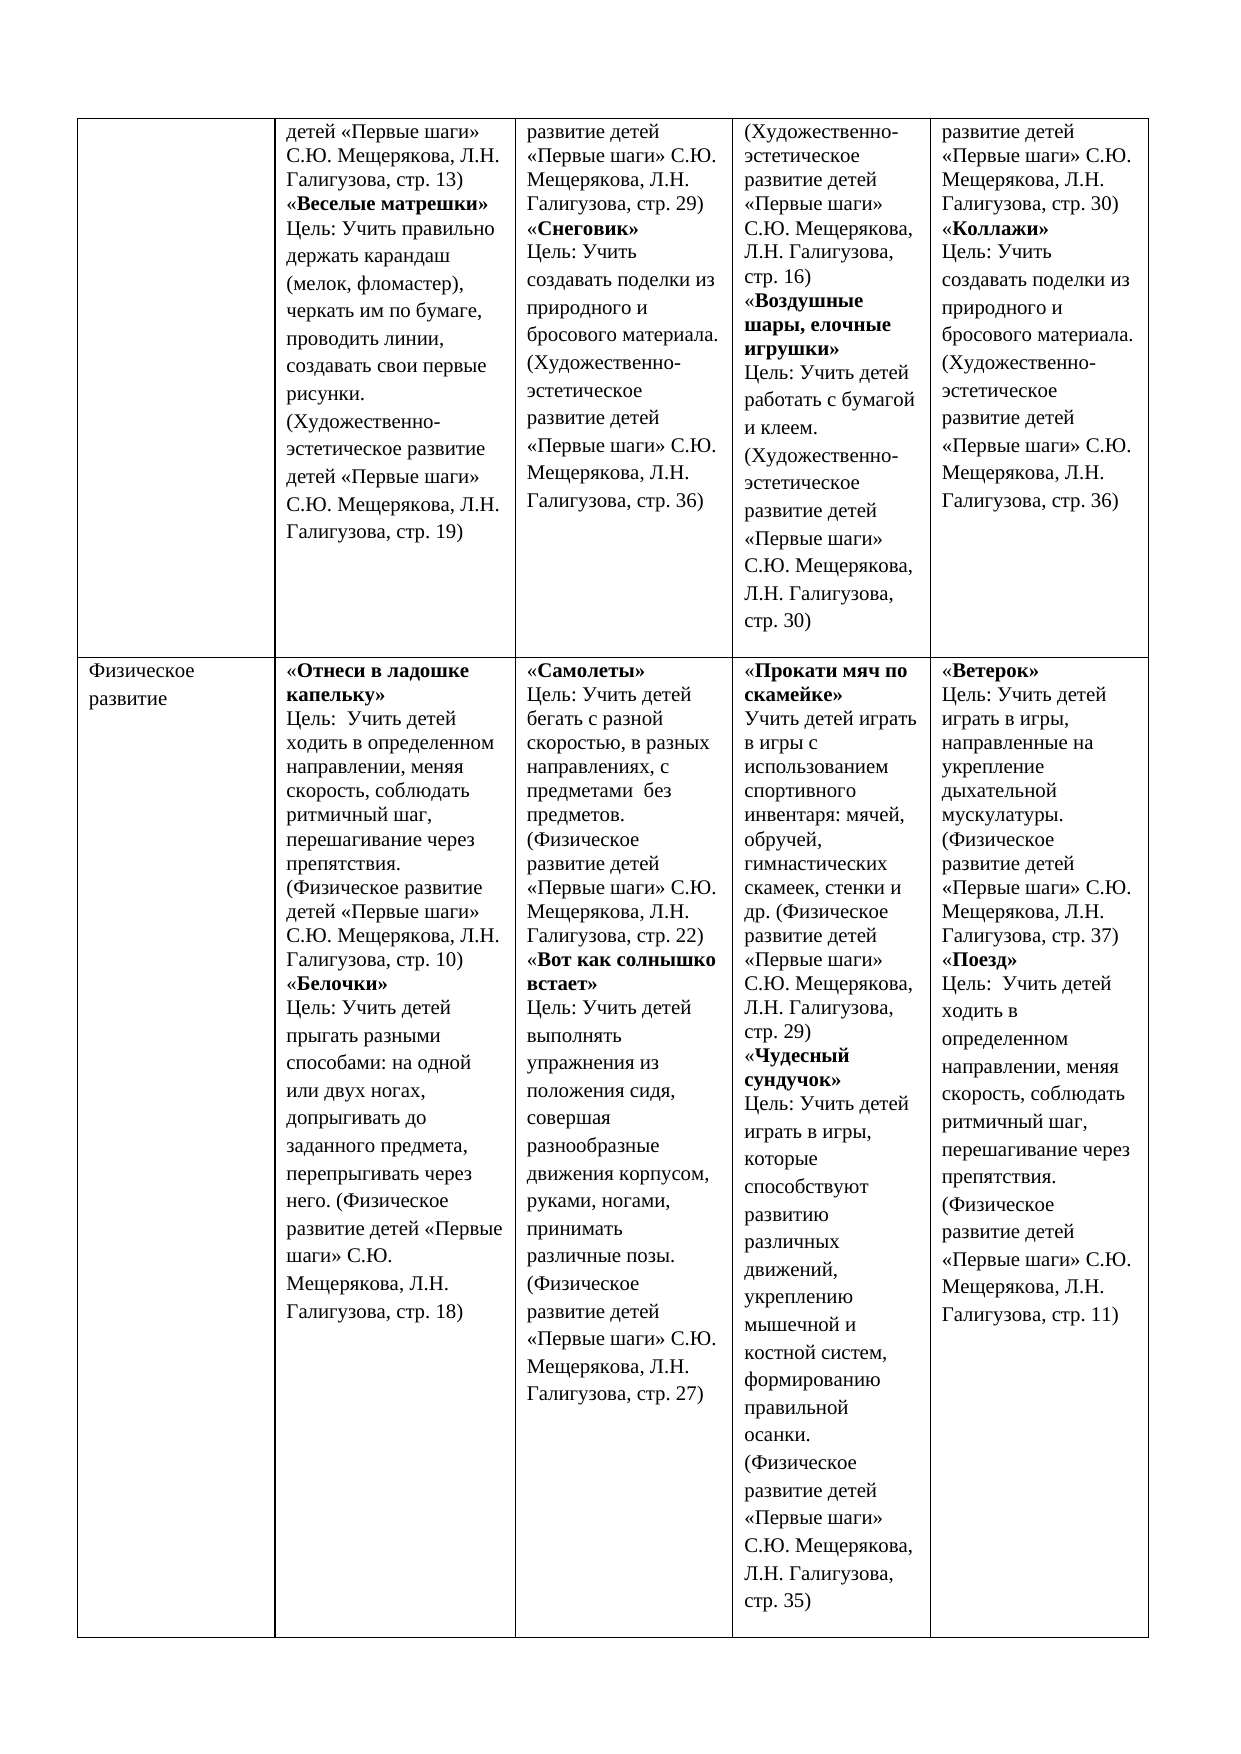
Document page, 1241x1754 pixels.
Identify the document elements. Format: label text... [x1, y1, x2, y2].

table_cell «Самолеты» Цель: Учить детей бегать с разной скоростью, в разных направлениях, с предметами без предметов. (Физическое развитие детей «Первые шаги» С.Ю. Мещерякова, Л.Н. Галигузова, стр. 22) «Вот как солнышко встает» Цель: Учить детей выполнять упражнения из положения сидя, совершая разнообразные движения корпусом, руками, ногами, принимать различные позы. (Физическое развитие детей «Первые шаги» С.Ю. Мещерякова, Л.Н. Галигузова, стр. 27) [516, 658, 732, 1637]
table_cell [516, 119, 732, 657]
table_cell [733, 119, 930, 657]
table_cell «Прокати мяч по скамейке» Учить детей играть в игры с использованием спортивного инвентаря: мячей, обручей, гимнастических скамеек, стенки и др. (Физическое развитие детей «Первые шаги» С.Ю. Мещерякова, Л.Н. Галигузова, стр. 29) «Чудесный сундучок» Цель: Учить детей играть в игры, которые способствуют развитию различных движений, укреплению мышечной и костной систем, формированию правильной осанки. (Физическое развитие детей «Первые шаги» С.Ю. Мещерякова, Л.Н. Галигузова, стр. 35) [733, 658, 930, 1637]
table_cell Физическое развитие [78, 658, 274, 1637]
table_cell «Ветерок» Цель: Учить детей играть в игры, направленные на укрепление дыхательной мускулатуры. (Физическое развитие детей «Первые шаги» С.Ю. Мещерякова, Л.Н. Галигузова, стр. 37) «Поезд» Цель: Учить детей ходить в определенном направлении, меняя скорость, соблюдать ритмичный шаг, перешагивание через препятствия. (Физическое развитие детей «Первые шаги» С.Ю. Мещерякова, Л.Н. Галигузова, стр. 11) [931, 658, 1148, 1637]
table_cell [931, 119, 1148, 657]
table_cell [78, 119, 274, 657]
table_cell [276, 119, 515, 657]
table_cell «Отнеси в ладошке капельку» Цель: Учить детей ходить в определенном направлении, меняя скорость, соблюдать ритмичный шаг, перешагивание через препятствия. (Физическое развитие детей «Первые шаги» С.Ю. Мещерякова, Л.Н. Галигузова, стр. 10) «Белочки» Цель: Учить детей прыгать разными способами: на одной или двух ногах, допрыгивать до заданного предмета, перепрыгивать через него. (Физическое развитие детей «Первые шаги» С.Ю. Мещерякова, Л.Н. Галигузова, стр. 18) [276, 658, 515, 1637]
